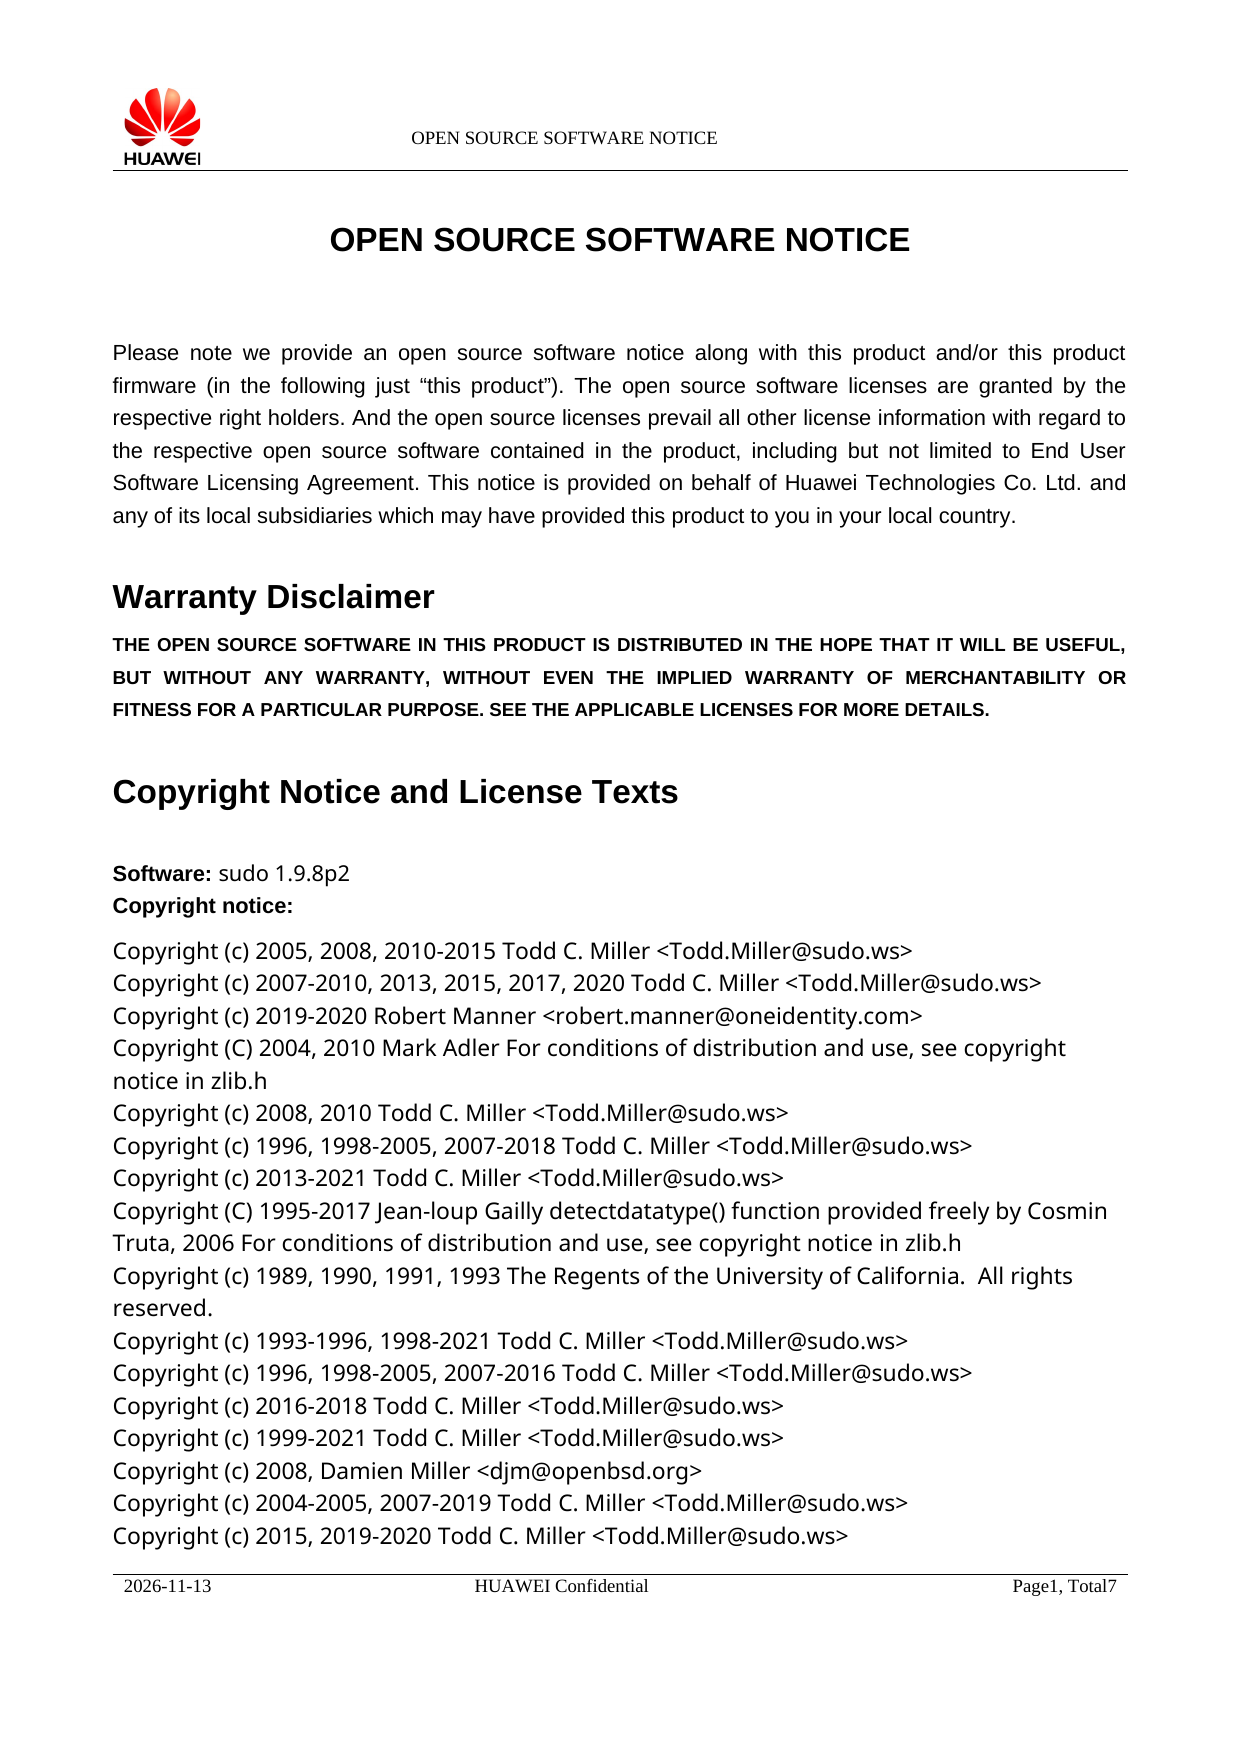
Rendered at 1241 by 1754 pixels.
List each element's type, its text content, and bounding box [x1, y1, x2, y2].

picture [124, 88, 201, 165]
text Copyright notice: [112, 889, 1128, 921]
text Please note we provide an open source software notice along with this product and/or this product firmware (in the following just “this product”). The open source software licenses are granted by the respective right holders. And the open source licenses prevail all other license information with regard to the respective open source software contained in the product, including but not limited to End User Software Licensing Agreement. This notice is provided on behalf of Huawei Technologies Co. Ltd. and any of its local subsidiaries which may have provided this product to you in your local country. [112, 336, 1128, 531]
text OPEN SOURCE SOFTWARE NOTICE [112, 206, 1128, 271]
text The open source software in this product is distributed in the hope that it will be useful, but WITHOUT ANY WARRANTY, without even the implied warranty of MERCHANTABILITY or FITNESS FOR A PARTICULAR PURPOSE. See the applicable licenses for more details. [112, 629, 1128, 726]
title Software: sudo 1.9.8p2 [112, 856, 1128, 889]
text Warranty Disclaimer [112, 564, 1128, 629]
text Copyright Notice and License Texts [112, 759, 1128, 824]
